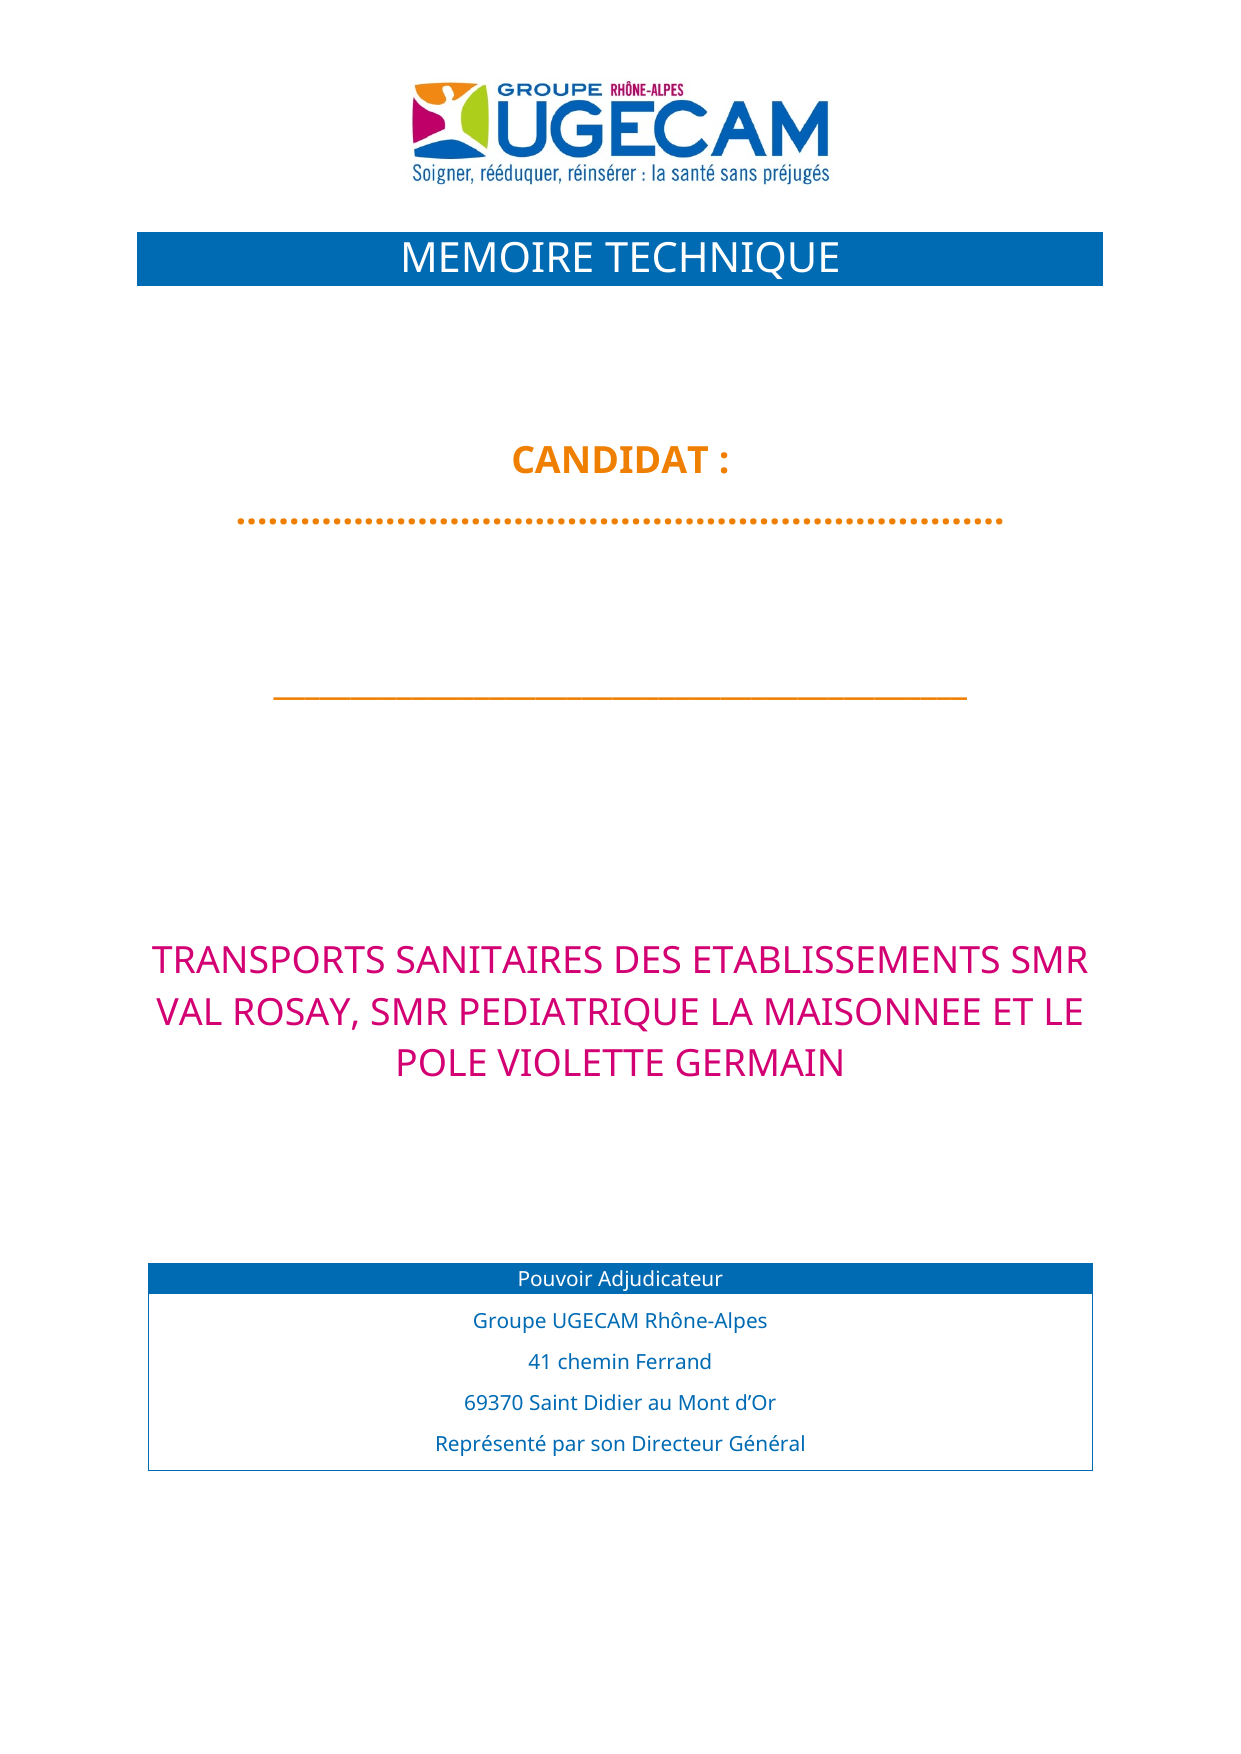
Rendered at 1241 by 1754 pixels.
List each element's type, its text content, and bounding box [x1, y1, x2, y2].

picture [395, 66, 845, 197]
text _____________________________________________ [148, 654, 1092, 706]
text TRANSPORTS SANITAIRES DES ETABLISSEMENTS SMR VAL ROSAY, SMR PEDIATRIQUE LA MAISONNEE ET LE POLE VIOLETTE GERMAIN [148, 934, 1092, 1087]
text MEMOIRE TECHNIQUE [139, 234, 1101, 283]
text CANDIDAT : ……………………………………………………………… [148, 433, 1092, 535]
table_header Pouvoir Adjudicateur [149, 1264, 1092, 1293]
table_cell Groupe UGECAM Rhône-Alpes 41 chemin Ferrand 69370 Saint Didier au Mont d’Or Représenté par son Directeur Général [149, 1294, 1092, 1470]
